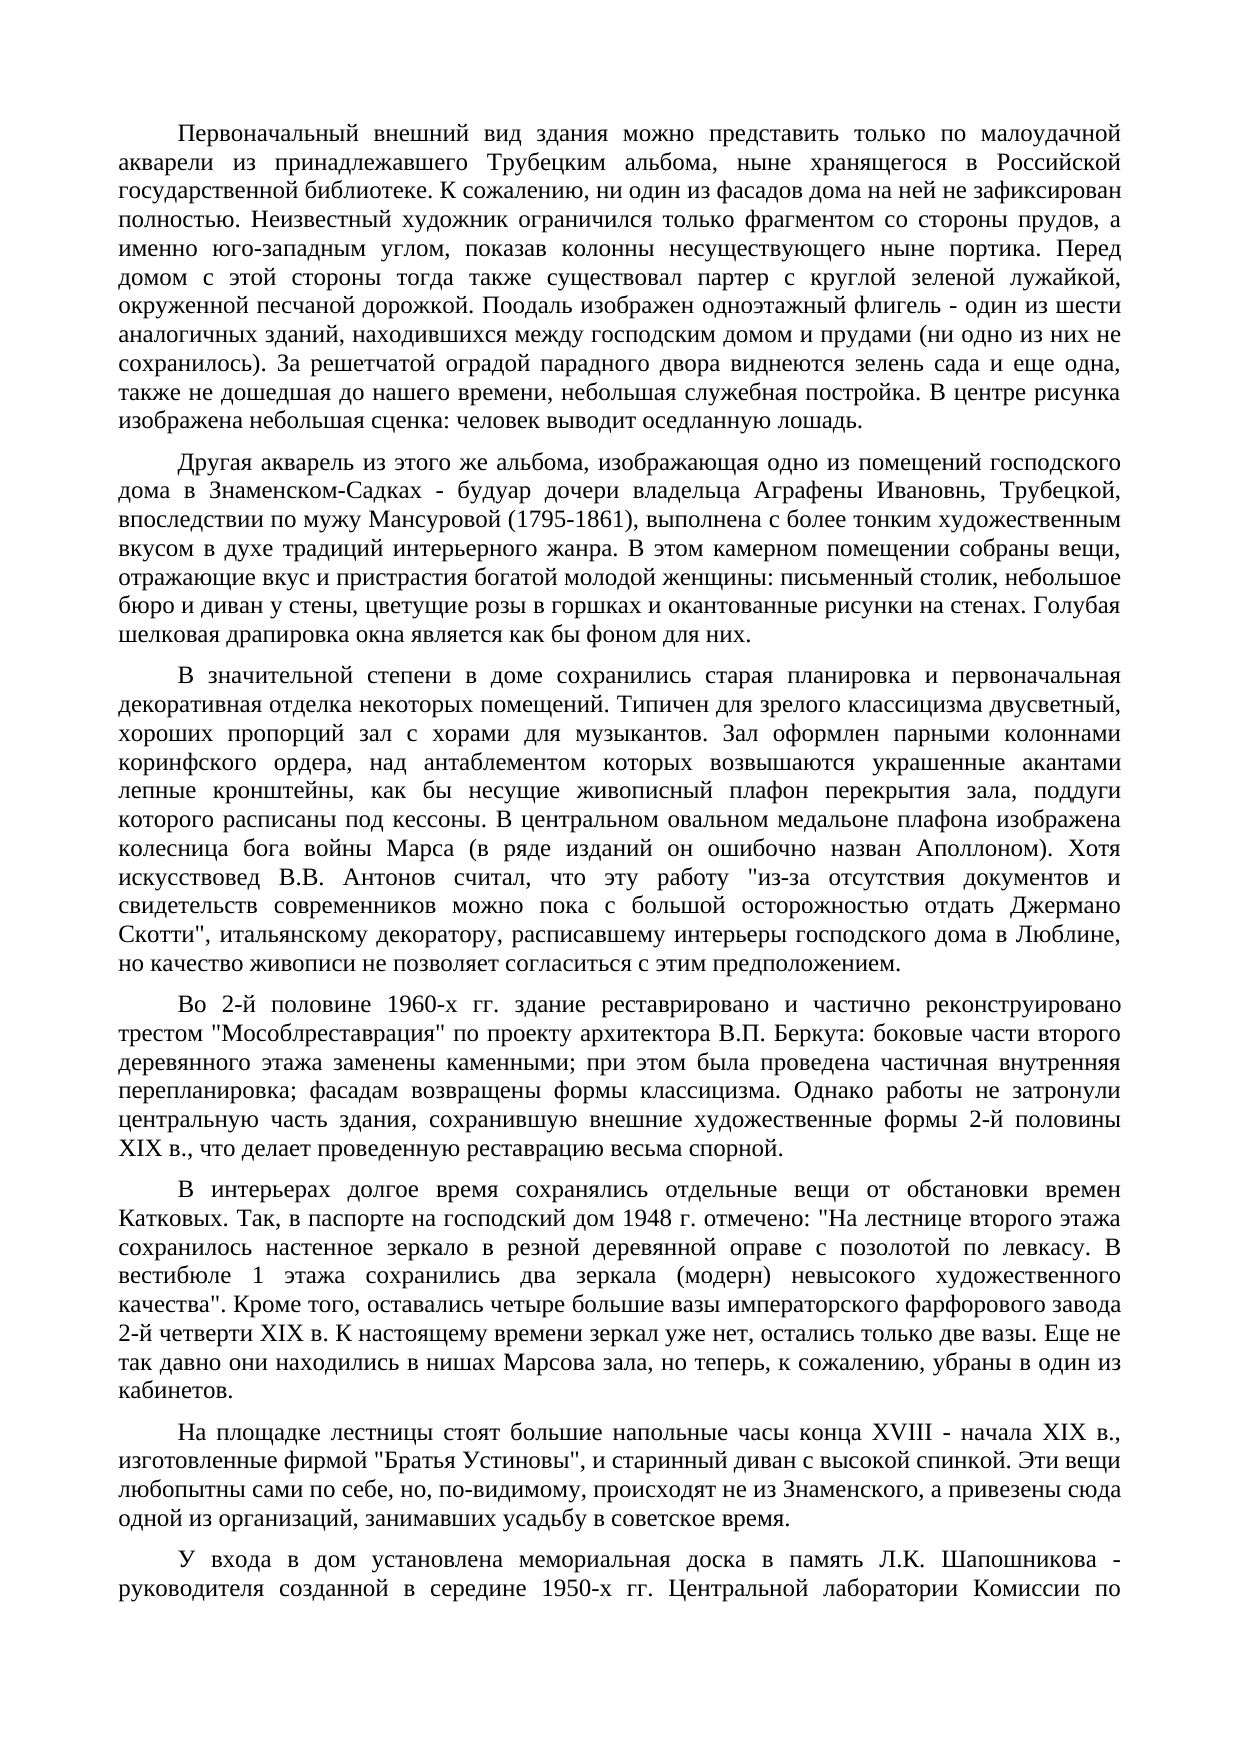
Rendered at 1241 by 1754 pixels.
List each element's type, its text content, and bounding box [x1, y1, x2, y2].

text В интерьерах долгое время сохранялись отдельные вещи от обстановки времен Катковых. Так, в паспорте на господский дом 1948 г. отмечено: "На лестнице второго этажа сохранилось настенное зеркало в резной деревянной оправе с позолотой по левкасу. В вестибюле 1 этажа сохранились два зеркала (модерн) невысокого художественного качества". Кроме того, оставались четыре большие вазы императорского фарфорового завода 2-й четверти XIX в. К настоящему времени зеркал уже нет, остались только две вазы. Еще не так давно они находились в нишах Марсова зала, но теперь, к сожалению, убраны в один из кабинетов. [118, 1174, 1122, 1404]
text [118, 1544, 1122, 1602]
text На площадке лестницы стоят большие напольные часы конца XVIII - начала XIX в., изготовленные фирмой "Братья Устиновы", и старинный диван с высокой спинкой. Эти вещи любопытны сами по себе, но, по-видимому, происходят не из Знаменского, а привезены сюда одной из организаций, занимавших усадьбу в советское время. [118, 1417, 1122, 1532]
text Первоначальный внешний вид здания можно представить только по малоудачной акварели из принадлежавшего Трубецким альбома, ныне хранящегося в Российской государственной библиотеке. К сожалению, ни один из фасадов дома на ней не зафиксирован полностью. Неизвестный художник ограничился только фрагментом со стороны прудов, а именно юго-западным углом, показав колонны несуществующего ныне портика. Перед домом с этой стороны тогда также существовал партер с круглой зеленой лужайкой, окруженной песчаной дорожкой. Поодаль изображен одноэтажный флигель - один из шести аналогичных зданий, находившихся между господским домом и прудами (ни одно из них не сохранилось). За решетчатой оградой парадного двора виднеются зелень сада и еще одна, также не дошедшая до нашего времени, небольшая служебная постройка. В центре рисунка изображена небольшая сценка: человек выводит оседланную лошадь. [118, 118, 1122, 434]
text Во 2-й половине 1960-х гг. здание реставрировано и частично реконструировано трестом "Мособлреставрация" по проекту архитектора В.П. Беркута: боковые части второго деревянного этажа заменены каменными; при этом была проведена частичная внутренняя перепланировка; фасадам возвращены формы классицизма. Однако работы не затронули центральную часть здания, сохранившую внешние художественные формы 2-й половины XIX в., что делает проведенную реставрацию весьма спорной. [118, 989, 1122, 1162]
text В значительной степени в доме сохранились старая планировка и первоначальная декоративная отделка некоторых помещений. Типичен для зрелого классицизма двусветный, хороших пропорций зал с хорами для музыкантов. Зал оформлен парными колоннами коринфского ордера, над антаблементом которых возвышаются украшенные акантами лепные кронштейны, как бы несущие живописный плафон перекрытия зала, поддуги которого расписаны под кессоны. В центральном овальном медальоне плафона изображена колесница бога войны Марса (в ряде изданий он ошибочно назван Аполлоном). Хотя искусствовед В.В. Антонов считал, что эту работу "из-за отсутствия документов и свидетельств современников можно пока с большой осторожностью отдать Джермано Скотти", итальянскому декоратору, расписавшему интерьеры господского дома в Люблине, но качество живописи не позволяет согласиться с этим предположением. [118, 661, 1122, 977]
text Другая акварель из этого же альбома, изображающая одно из помещений господского дома в Знаменском-Садках - будуар дочери владельца Аграфены Ивановнь, Трубецкой, впоследствии по мужу Мансуровой (1795-1861), выполнена с более тонким художественным вкусом в духе традиций интерьерного жанра. В этом камерном помещении собраны вещи, отражающие вкус и пристрастия богатой молодой женщины: письменный столик, небольшое бюро и диван у стены, цветущие розы в горшках и окантованные рисунки на стенах. Голубая шелковая драпировка окна является как бы фоном для них. [118, 447, 1122, 648]
